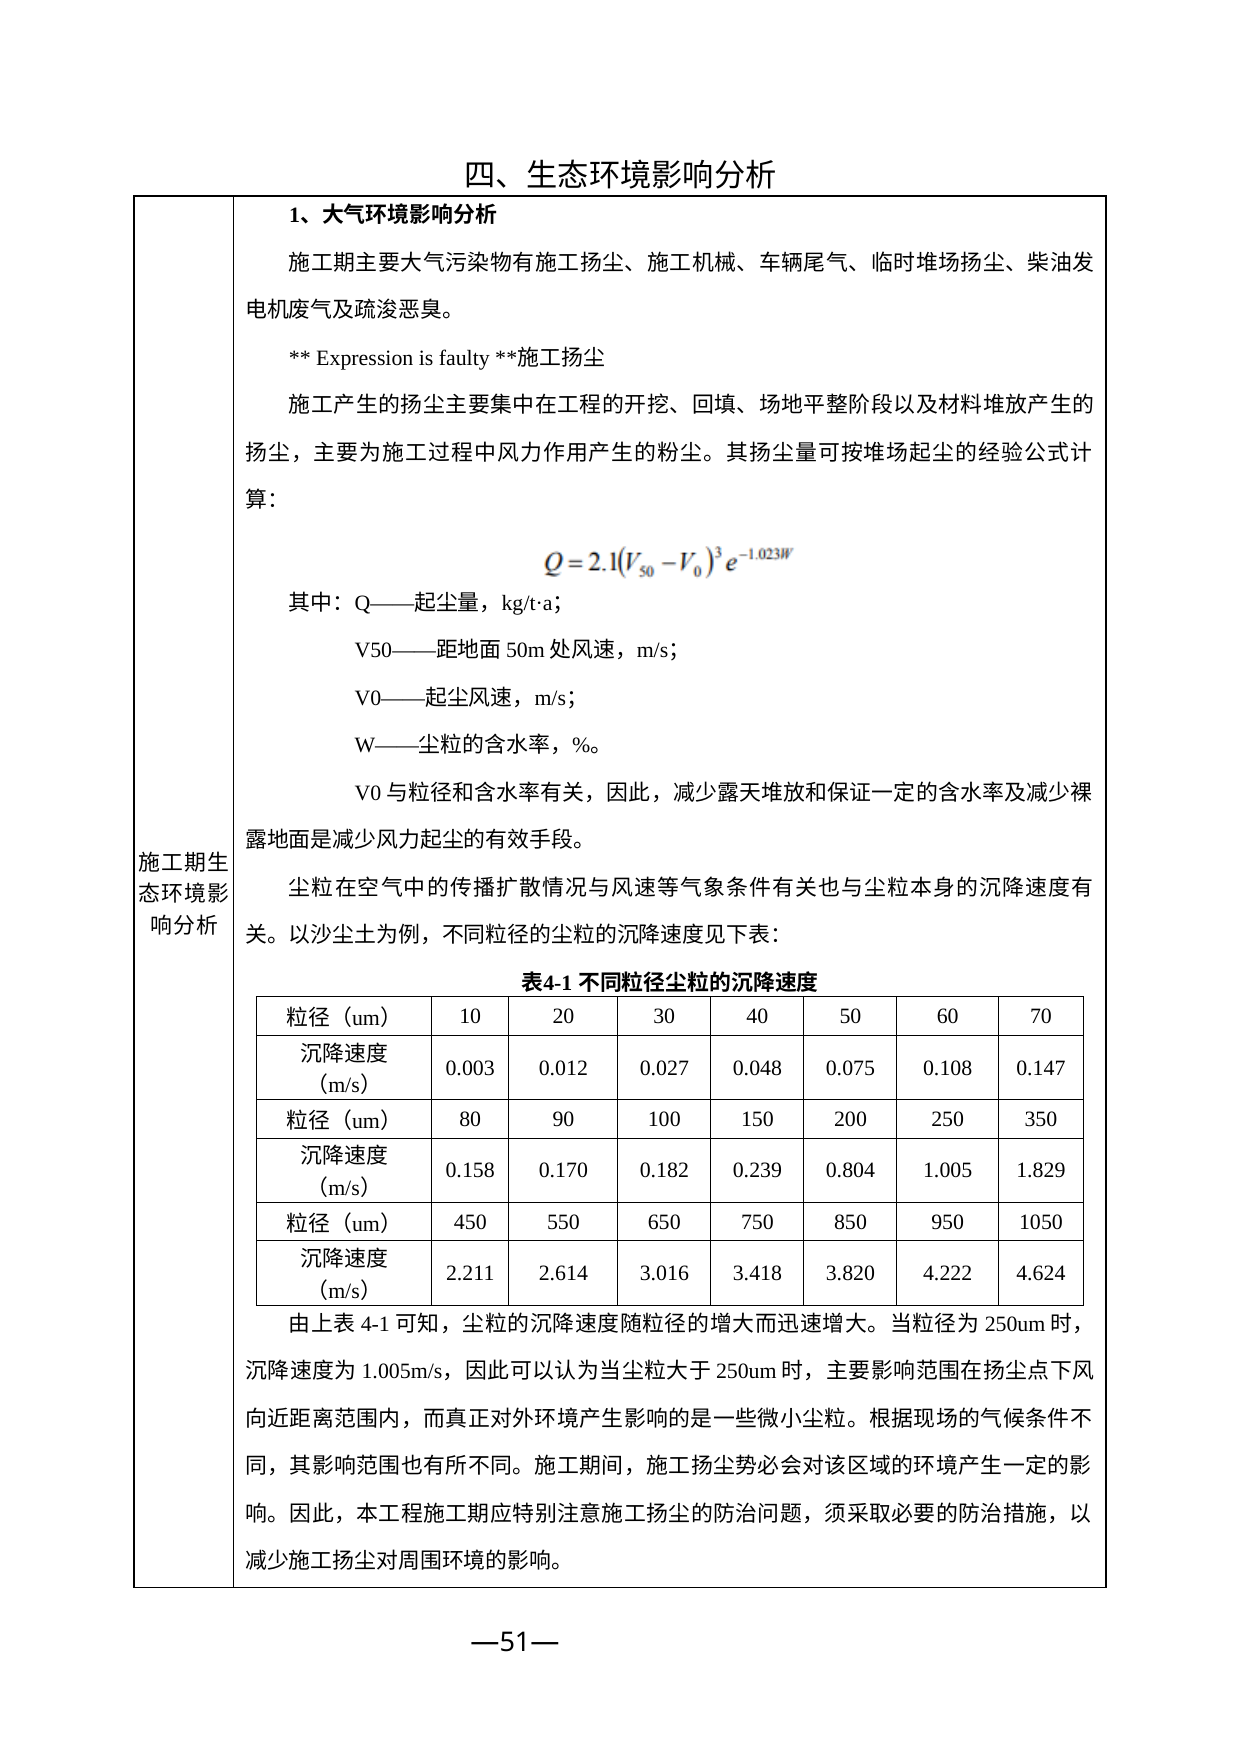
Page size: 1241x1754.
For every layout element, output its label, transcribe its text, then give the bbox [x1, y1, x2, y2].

picture [540, 529, 800, 585]
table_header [234, 197, 1105, 1587]
text 四、生态环境影响分析 [187, 150, 1053, 195]
table_header 施工期生态环境影响分析 [135, 197, 233, 1587]
